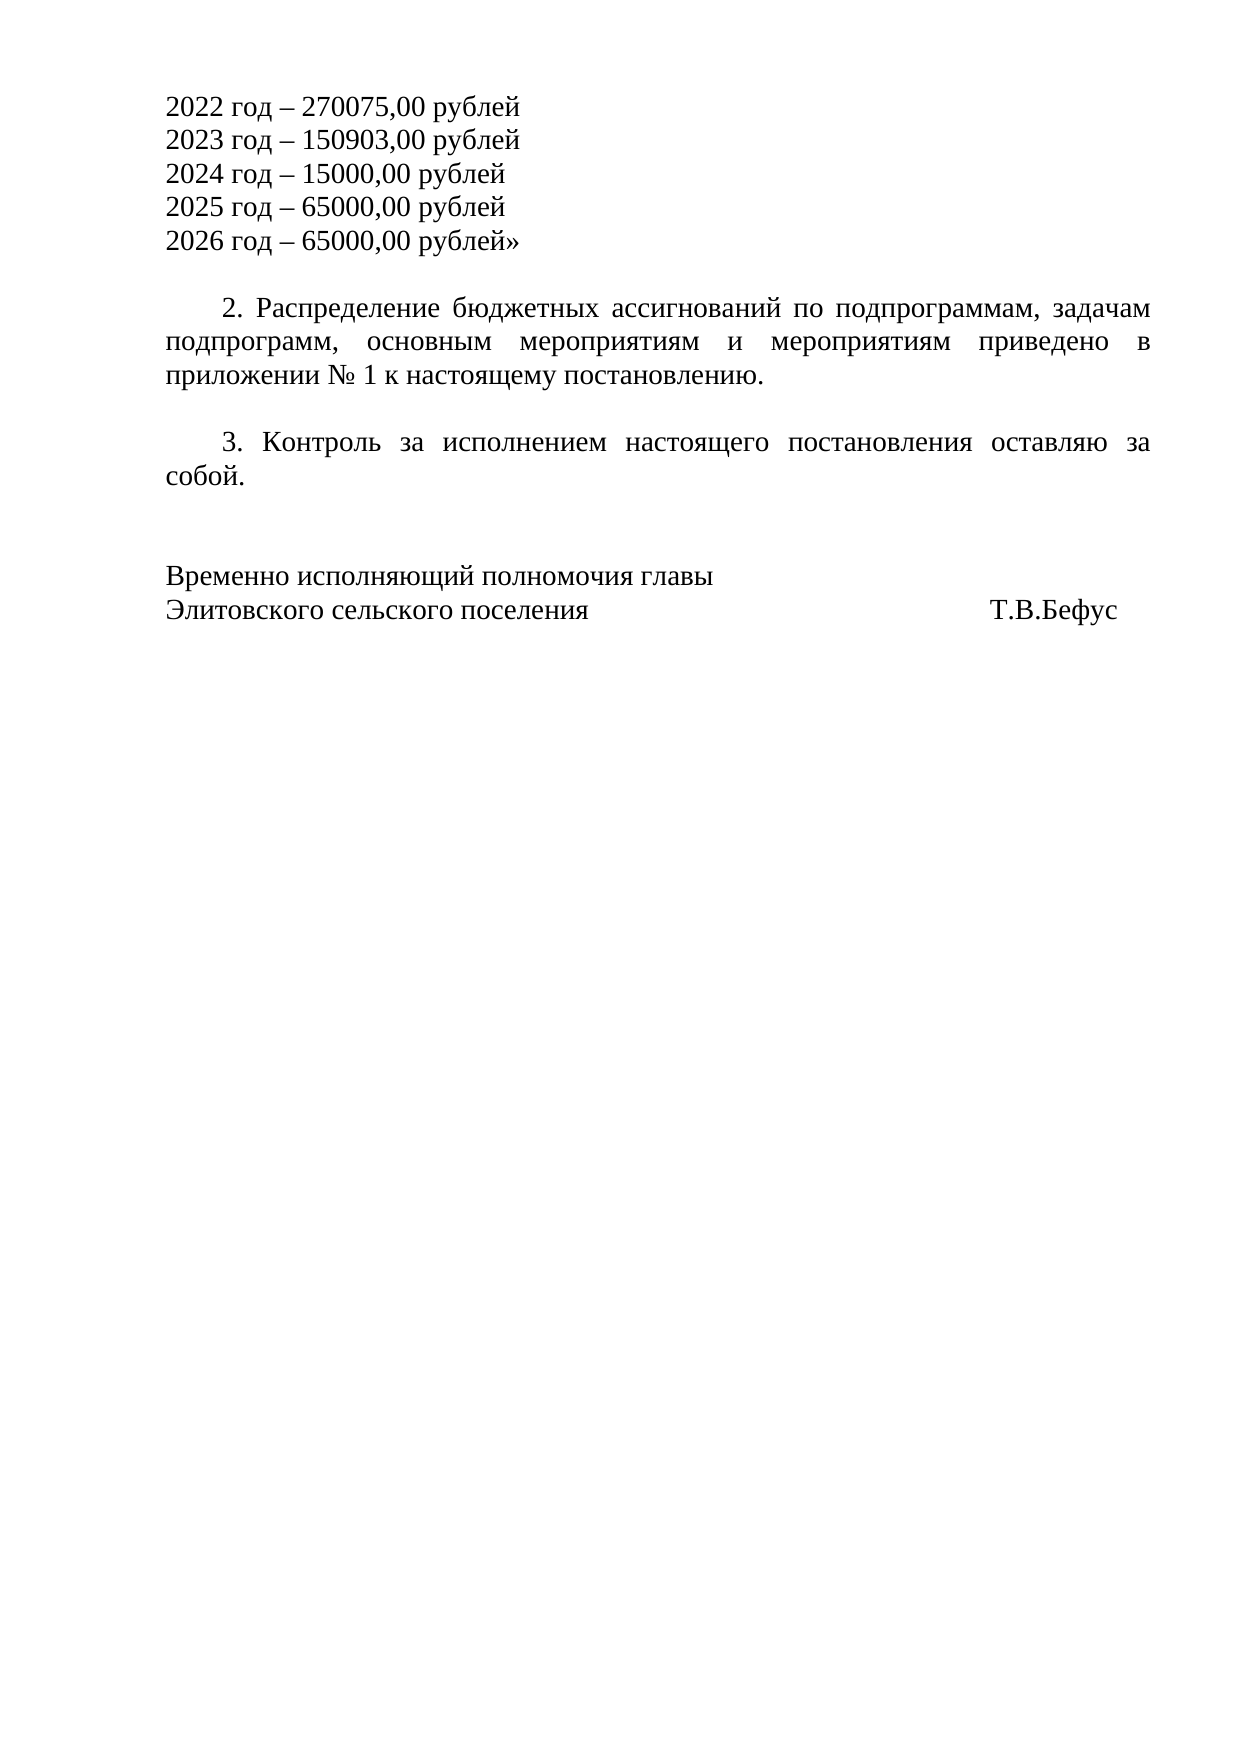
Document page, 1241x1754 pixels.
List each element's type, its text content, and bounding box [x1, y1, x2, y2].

text 3. Контроль за исполнением настоящего постановления оставляю за собой. [165, 424, 1152, 491]
text 2022 год – 270075,00 рублей [165, 89, 1152, 122]
text Элитовского сельского поселения Т.В.Бефус [165, 592, 1152, 659]
text Временно исполняющий полномочия главы [165, 558, 1152, 592]
text 2025 год – 65000,00 рублей [165, 189, 1152, 223]
text 2023 год – 150903,00 рублей [165, 122, 1152, 156]
text 2024 год – 15000,00 рублей [165, 156, 1152, 189]
text 2026 год – 65000,00 рублей» [165, 223, 1152, 256]
text 2. Распределение бюджетных ассигнований по подпрограммам, задачам подпрограмм, основным мероприятиям и мероприятиям приведено в приложении № 1 к настоящему постановлению. [165, 290, 1152, 391]
